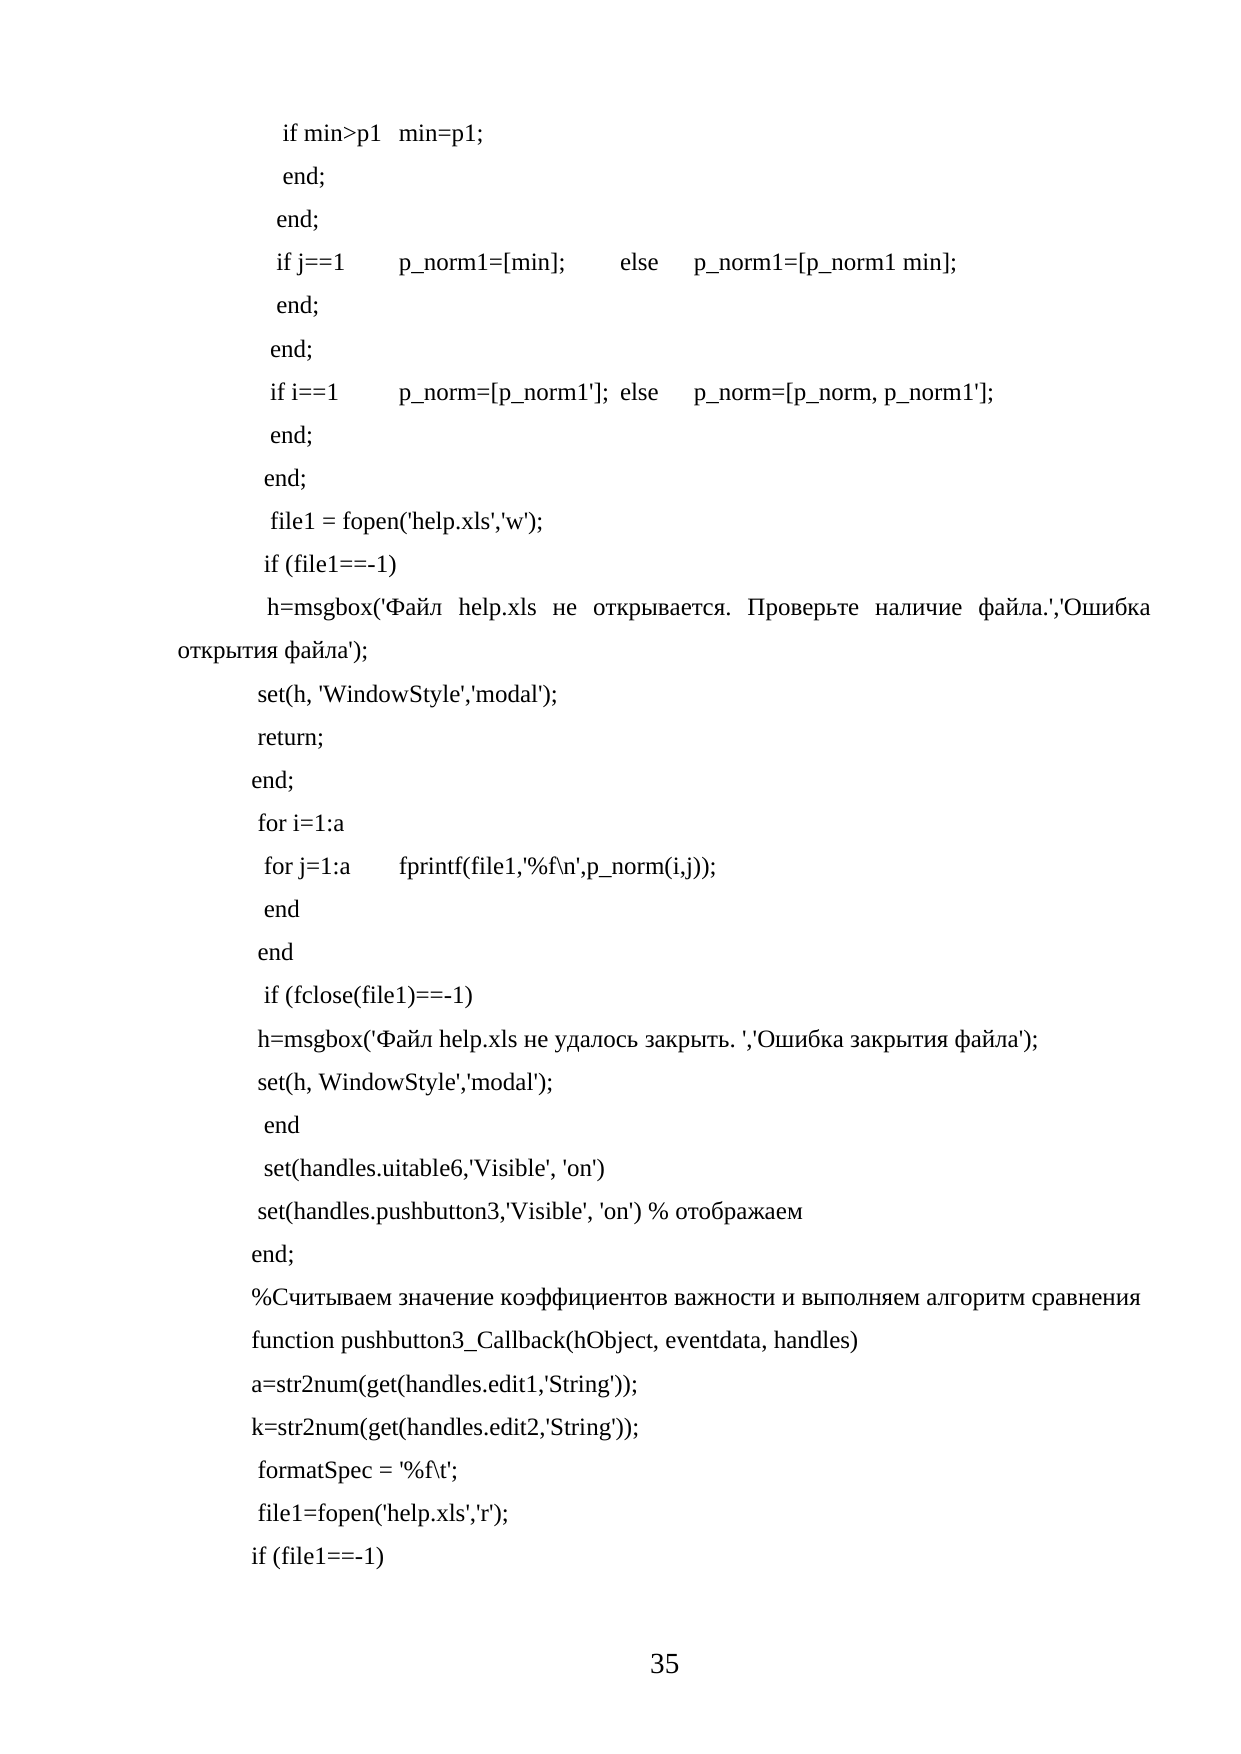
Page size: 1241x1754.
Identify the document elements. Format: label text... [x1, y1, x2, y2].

text for j=1:a fprintf(file1,'%f\n',p_norm(i,j)); [177, 851, 1152, 880]
text end; [177, 291, 1152, 319]
text end; [177, 161, 1152, 190]
text a=str2num(get(handles.edit1,'String')); [177, 1369, 1152, 1397]
text file1=fopen('help.xls','r'); [177, 1498, 1152, 1527]
text end; [177, 420, 1152, 449]
text function pushbutton3_Callback(hObject, eventdata, handles) [177, 1326, 1152, 1354]
text end; [177, 334, 1152, 362]
text end; [177, 204, 1152, 233]
text set(h, WindowStyle','modal'); [177, 1067, 1152, 1096]
text end [177, 1110, 1152, 1139]
text end [177, 894, 1152, 923]
text end; [177, 765, 1152, 794]
text file1 = fopen('help.xls','w'); [177, 506, 1152, 535]
text if j==1 p_norm1=[min]; else p_norm1=[p_norm1 min]; [177, 247, 1152, 276]
text for i=1:a [177, 808, 1152, 837]
text formatSpec = '%f\t'; [177, 1455, 1152, 1484]
text if (fclose(file1)==-1) [177, 981, 1152, 1009]
text end; [177, 463, 1152, 492]
text if (file1==-1) [177, 549, 1152, 578]
text h=msgbox('Файл help.xls не удалось закрыть. ','Ошибка закрытия файла'); [177, 1024, 1152, 1052]
text if i==1 p_norm=[p_norm1']; else p_norm=[p_norm, p_norm1']; [177, 377, 1152, 406]
text return; [177, 722, 1152, 751]
text if (file1==-1) [177, 1541, 1152, 1570]
text %Считываем значение коэффициентов важности и выполняем алгоритм сравнения [177, 1282, 1152, 1311]
text end [177, 937, 1152, 966]
text k=str2num(get(handles.edit2,'String')); [177, 1412, 1152, 1441]
text end; [177, 1239, 1152, 1268]
text set(h, 'WindowStyle','modal'); [177, 679, 1152, 707]
text set(handles.pushbutton3,'Visible', 'on') % отображаем [177, 1196, 1152, 1225]
text h=msgbox('Файл help.xls не открывается. Проверьте наличие файла.','Ошибка открытия файла'); [177, 592, 1152, 664]
text set(handles.uitable6,'Visible', 'on') [177, 1153, 1152, 1182]
text if min>p1 min=p1; [177, 118, 1152, 147]
